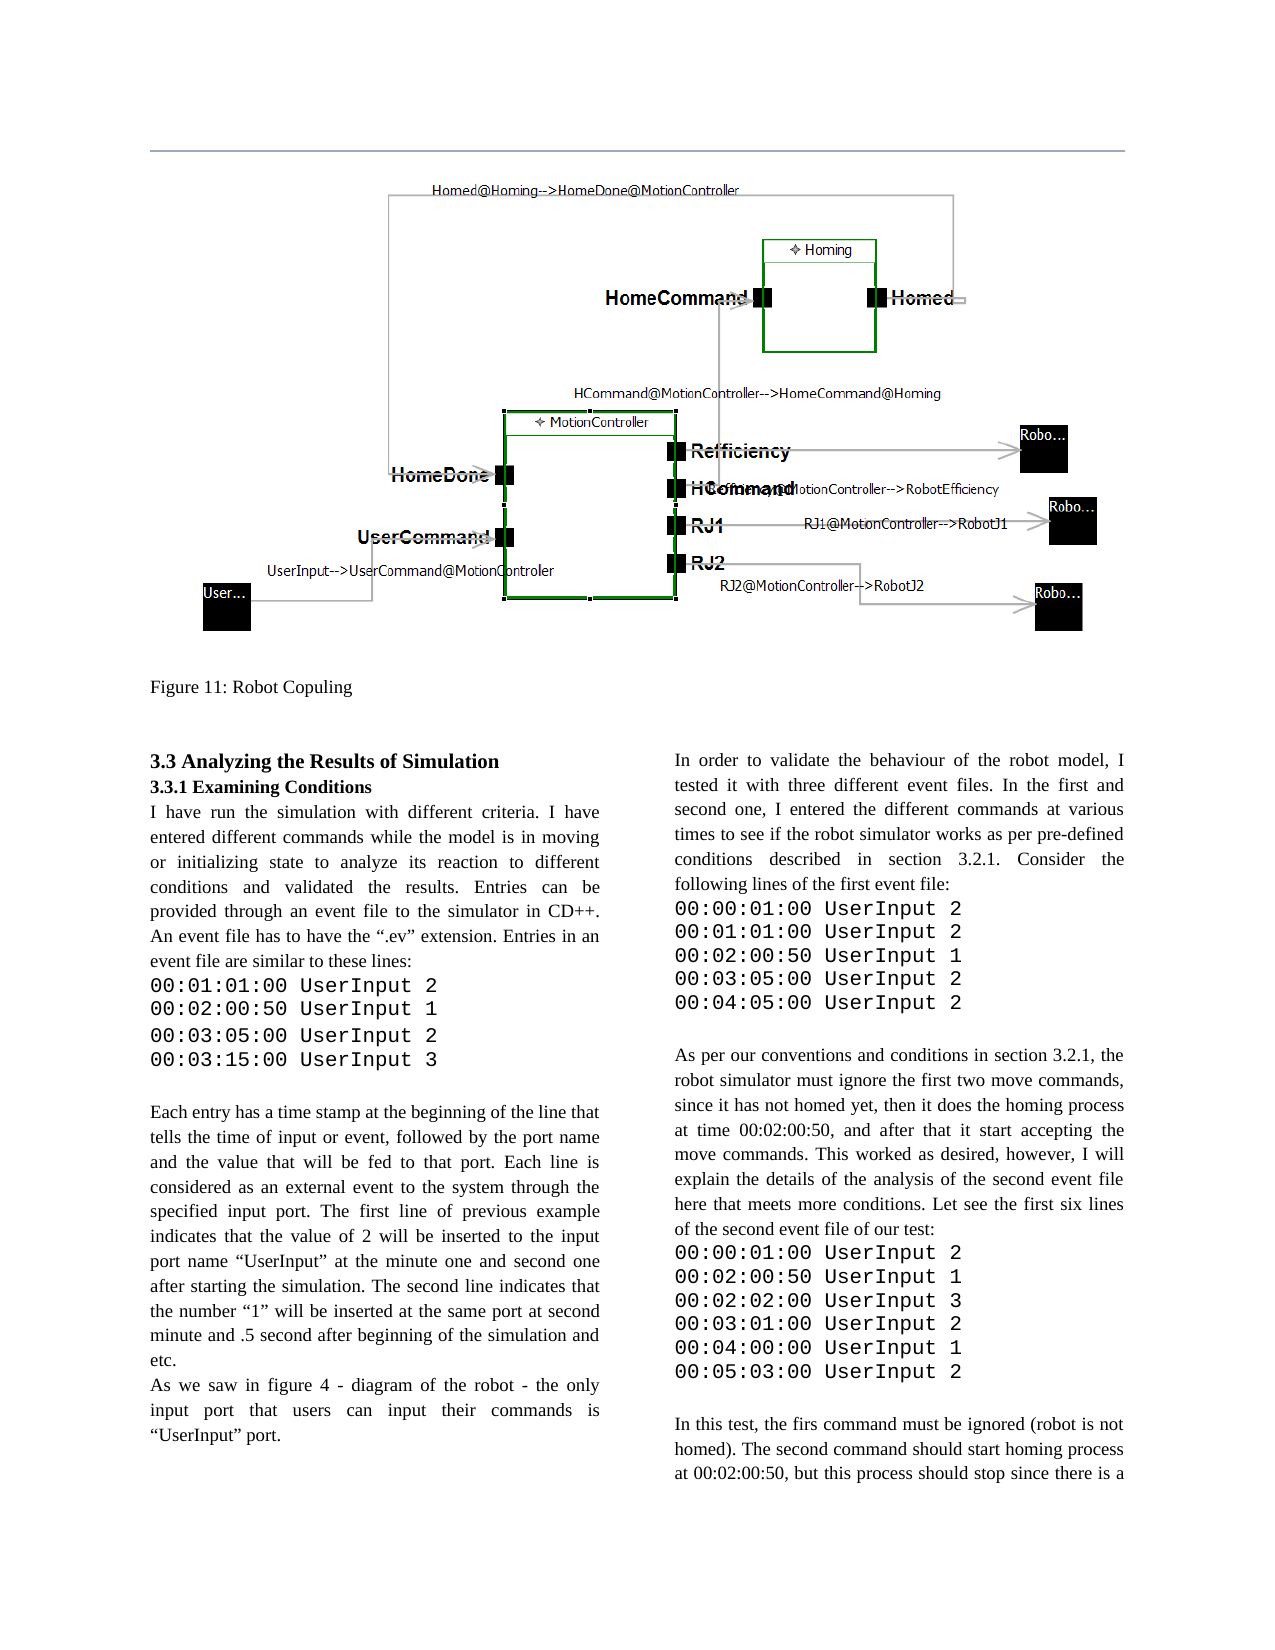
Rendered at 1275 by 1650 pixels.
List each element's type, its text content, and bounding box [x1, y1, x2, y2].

text 00:01:01:00 UserInput 2 [150, 975, 601, 998]
text As we saw in figure 4 - diagram of the robot - the only input port that users can input their commands is “UserInput” port. [150, 1374, 601, 1445]
text 00:05:03:00 UserInput 2 [674, 1361, 1125, 1384]
text 00:02:00:50 UserInput 1 [674, 1266, 1125, 1290]
text Figure 11: Robot Copuling [150, 676, 1125, 697]
text Each entry has a time stamp at the beginning of the line that tells the time of input or event, followed by the port name and the value that will be fed to that port. Each line is considered as an external event to the system through the specified input port. The first line of previous example indicates that the value of 2 will be inserted to the input port name “UserInput” at the minute one and second one after starting the simulation. The second line indicates that the number “1” will be inserted at the same port at second minute and .5 second after beginning of the simulation and etc. [150, 1101, 601, 1371]
text I have run the simulation with different criteria. I have entered different commands while the model is in moving or initializing state to analyze its reaction to different conditions and validated the results. Entries can be provided through an event file to the simulator in CD++. An event file has to have the “.ev” extension. Entries in an event file are similar to these lines: [150, 801, 601, 971]
text 3.3.1 Examining Conditions [150, 776, 601, 798]
text 00:02:00:50 UserInput 1 [150, 998, 601, 1022]
text 00:03:05:00 UserInput 2 [674, 968, 1125, 992]
text 00:02:02:00 UserInput 3 [674, 1290, 1125, 1313]
text 00:03:15:00 UserInput 3 [150, 1049, 601, 1073]
text 00:03:05:00 UserInput 2 [150, 1026, 601, 1049]
text 00:04:05:00 UserInput 2 [674, 992, 1125, 1016]
text 00:03:01:00 UserInput 2 [674, 1313, 1125, 1337]
text 00:04:00:00 UserInput 1 [674, 1337, 1125, 1361]
text 00:02:00:50 UserInput 1 [674, 945, 1125, 968]
text 00:01:01:00 UserInput 2 [674, 921, 1125, 945]
text 00:00:01:00 UserInput 2 [674, 1242, 1125, 1266]
text 00:00:01:00 UserInput 2 [674, 897, 1125, 921]
picture [150, 150, 1125, 647]
text In order to validate the behaviour of the robot model, I tested it with three different event files. In the first and second one, I entered the different commands at various times to see if the robot simulator works as per pre-defined conditions described in section 3.2.1. Consider the following lines of the first event file: [674, 749, 1125, 894]
text As per our conventions and conditions in section 3.2.1, the robot simulator must ignore the first two move commands, since it has not homed yet, then it does the homing process at time 00:02:00:50, and after that it start accepting the move commands. This worked as desired, however, I will explain the details of the analysis of the second event file here that meets more conditions. Let see the first six lines of the second event file of our test: [674, 1044, 1125, 1239]
text 3.3 Analyzing the Results of Simulation [150, 749, 601, 773]
